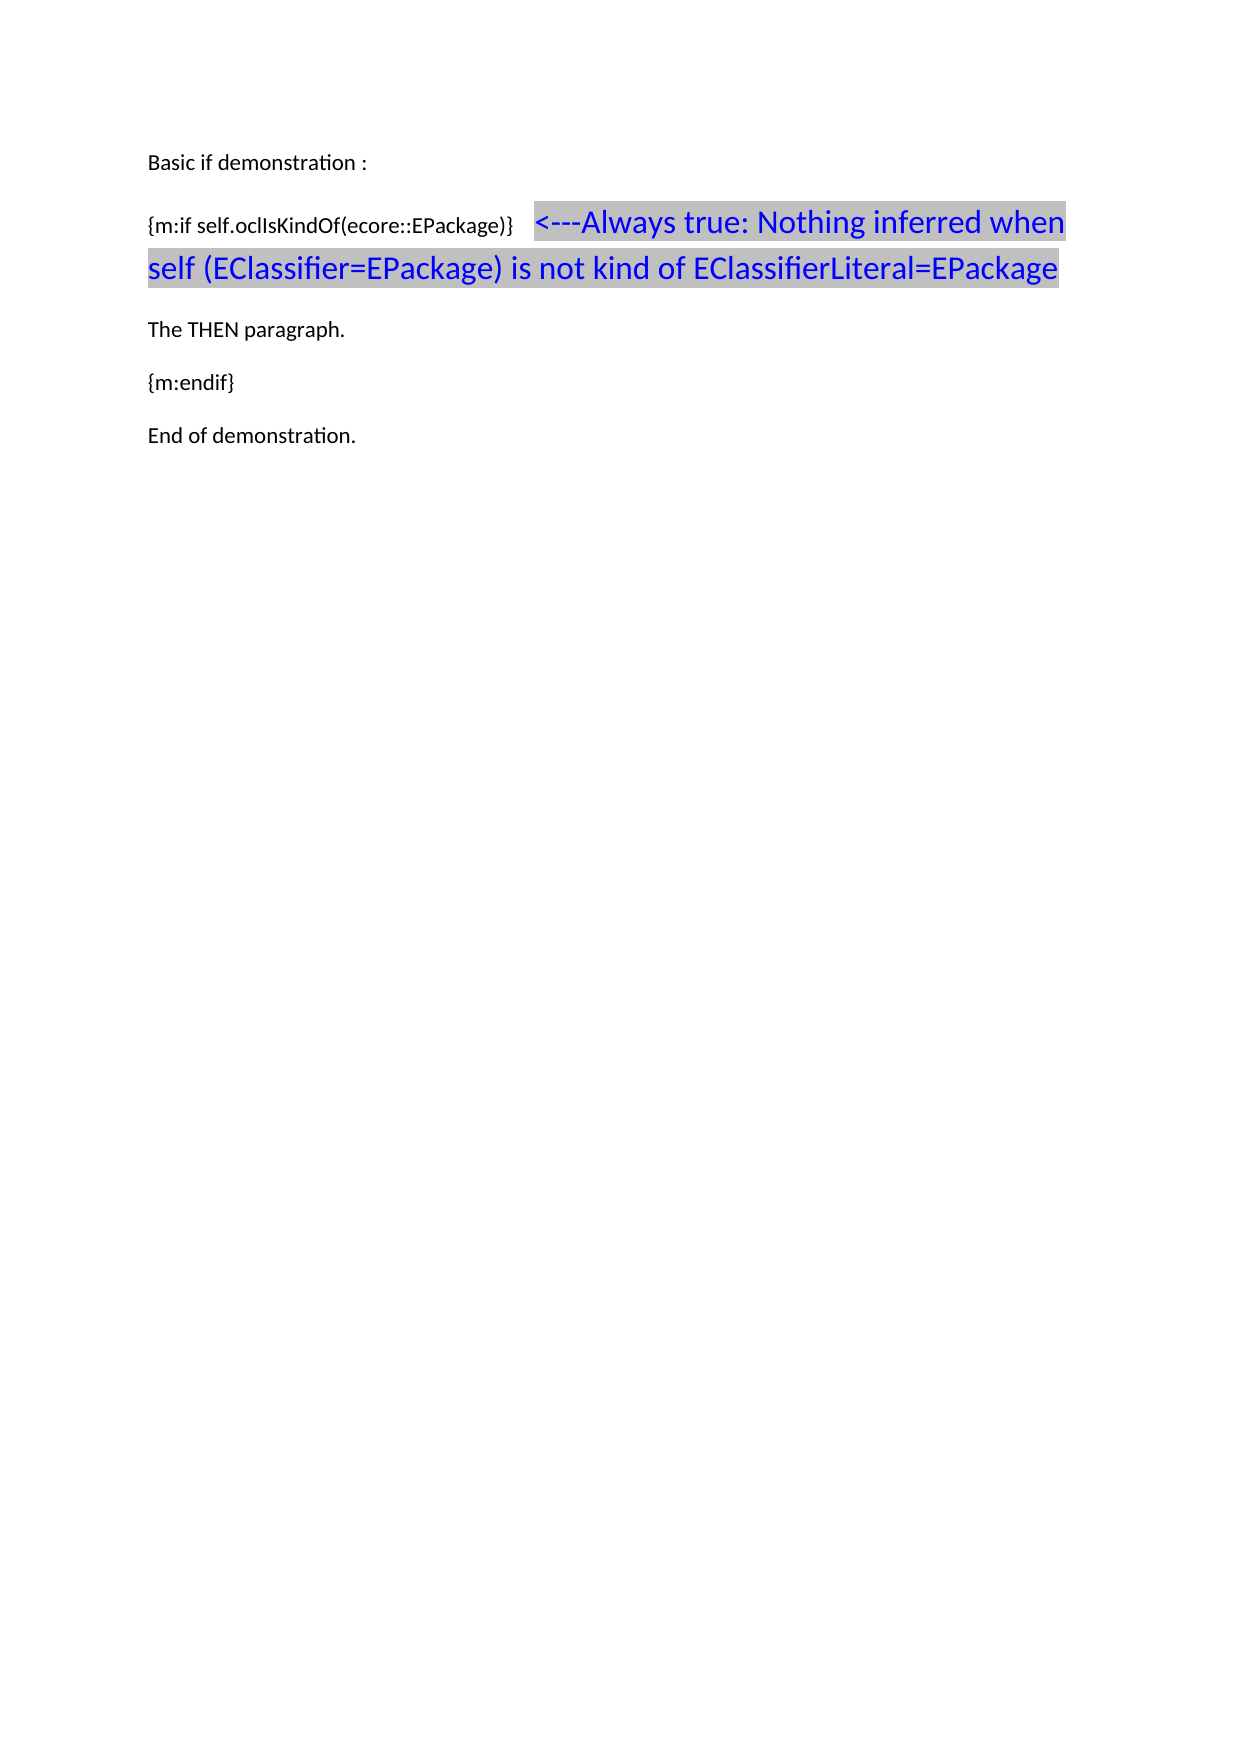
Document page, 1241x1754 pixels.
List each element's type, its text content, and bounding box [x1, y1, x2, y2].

text {m:endif} [148, 368, 1093, 396]
text {m:if self.oclIsKindOf(ecore::EPackage)} <---Always true: Nothing inferred when self (EClassifier=EPackage) is not kind of EClassifierLiteral=EPackage [148, 201, 1093, 288]
text Basic if demonstration : [148, 148, 1093, 176]
text The THEN paragraph. [148, 315, 1093, 343]
text End of demonstration. [148, 421, 1093, 449]
